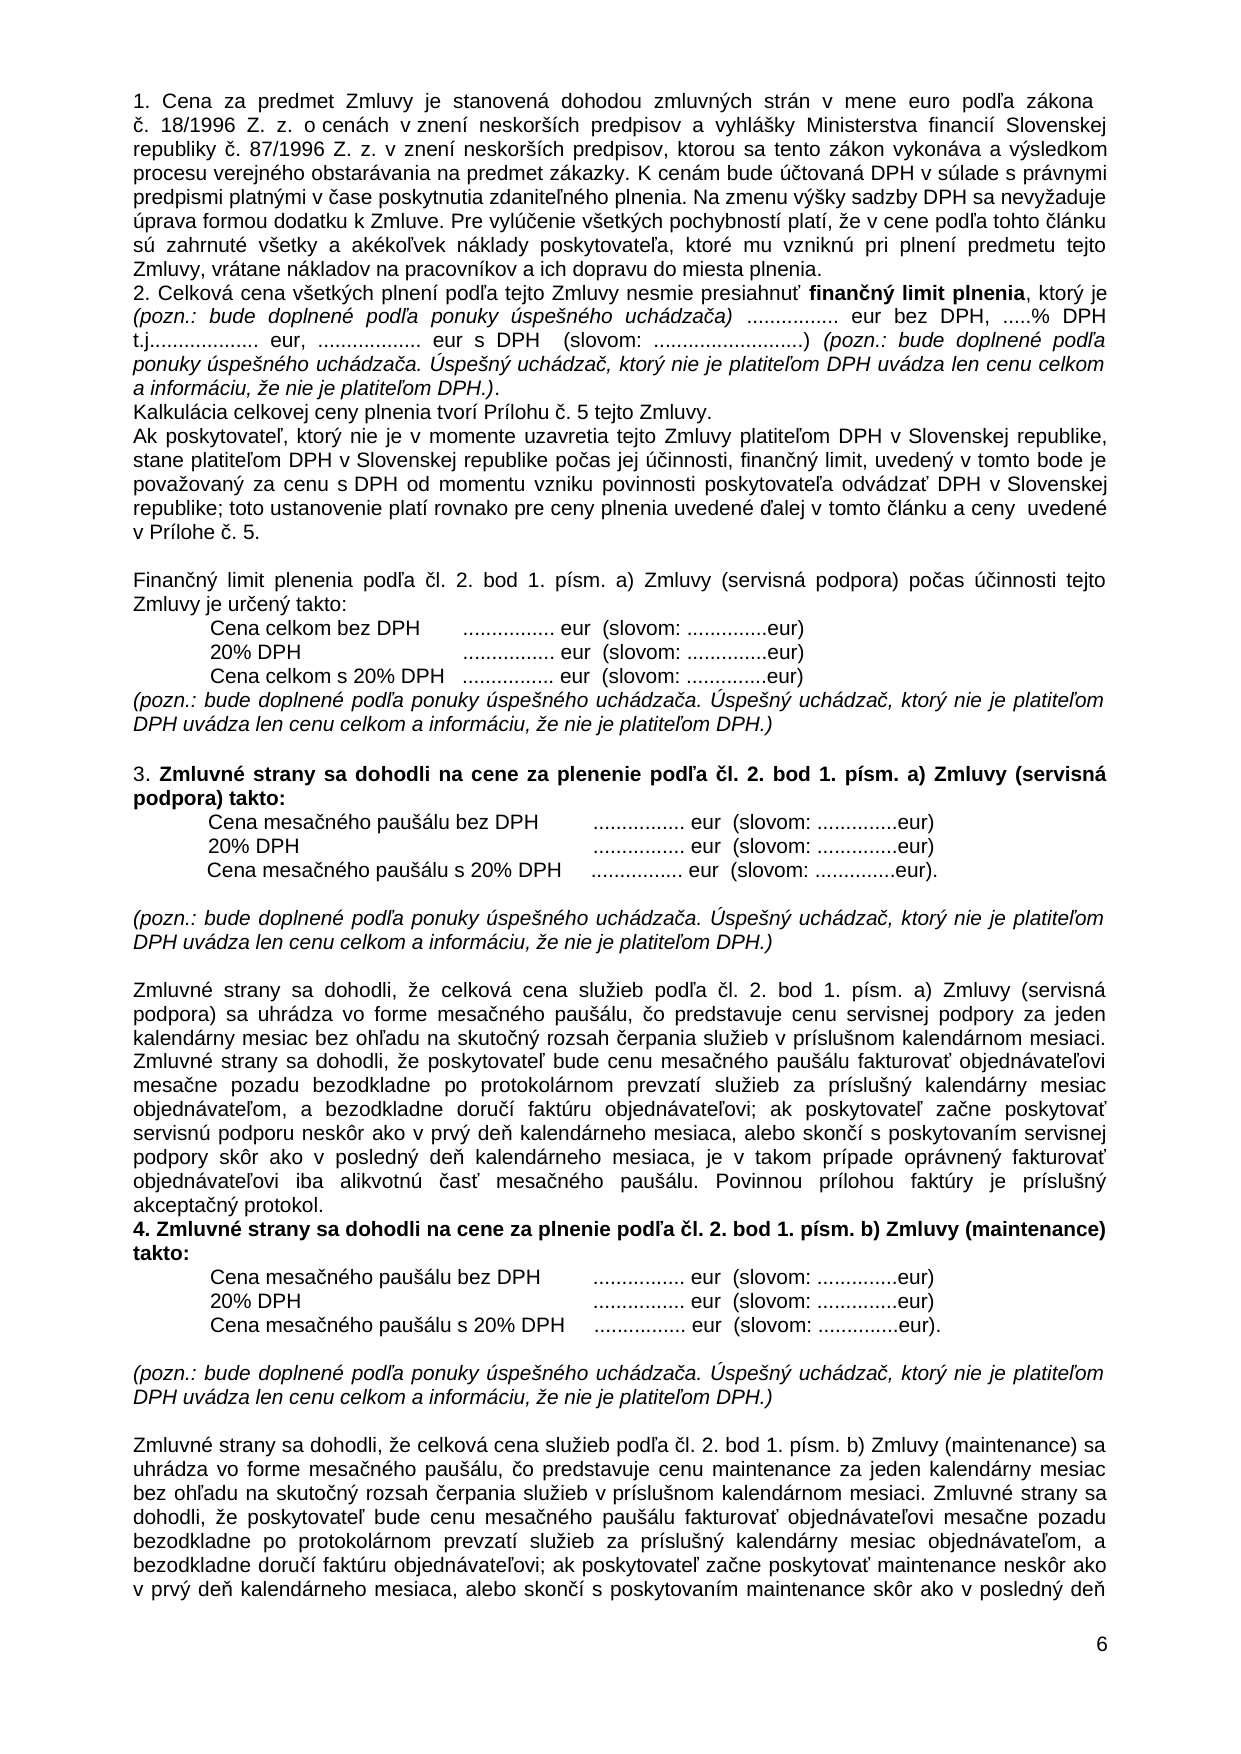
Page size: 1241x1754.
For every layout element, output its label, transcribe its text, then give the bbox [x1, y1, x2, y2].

text Zmluvné strany sa dohodli, že celková cena služieb podľa čl. 2. bod 1. písm. a) Zmluvy (servisná podpora) sa uhrádza vo forme mesačného paušálu, čo predstavuje cenu servisnej podpory za jeden kalendárny mesiac bez ohľadu na skutočný rozsah čerpania služieb v príslušnom kalendárnom mesiaci. Zmluvné strany sa dohodli, že poskytovateľ bude cenu mesačného paušálu fakturovať objednávateľovi mesačne pozadu bezodkladne po protokolárnom prevzatí služieb za príslušný kalendárny mesiac objednávateľom, a bezodkladne doručí faktúru objednávateľovi; ak poskytovateľ začne poskytovať servisnú podporu neskôr ako v prvý deň kalendárneho mesiaca, alebo skončí s poskytovaním servisnej podpory skôr ako v posledný deň kalendárneho mesiaca, je v takom prípade oprávnený fakturovať objednávateľovi iba alikvotnú časť mesačného paušálu. Povinnou prílohou faktúry je príslušný akceptačný protokol. [133, 977, 1107, 1217]
text 20% DPH ................ eur (slovom: ..............eur) [210, 1289, 1107, 1313]
text 20% DPH ................ eur (slovom: ..............eur) [210, 640, 1107, 664]
text Cena mesačného paušálu s 20% DPH ................ eur (slovom: ..............eur). [133, 858, 1107, 882]
text Cena celkom s 20% DPH ................ eur (slovom: ..............eur) [210, 664, 1107, 688]
text Cena mesačného paušálu bez DPH ................ eur (slovom: ..............eur) [210, 1265, 1107, 1289]
list 3. Zmluvné strany sa dohodli na cene za plenenie podľa čl. 2. bod 1. písm. a) Zmluvy (servisná podpora) takto: [133, 759, 1107, 810]
text Finančný limit plenenia podľa čl. 2. bod 1. písm. a) Zmluvy (servisná podpora) počas účinnosti tejto Zmluvy je určený takto: [133, 568, 1107, 616]
text 1. Cena za predmet Zmluvy je stanovená dohodou zmluvných strán v mene euro podľa zákona č. 18/1996 Z. z. o cenách v znení neskorších predpisov a vyhlášky Ministerstva financií Slovenskej republiky č. 87/1996 Z. z. v znení neskorších predpisov, ktorou sa tento zákon vykonáva a výsledkom procesu verejného obstarávania na predmet zákazky. K cenám bude účtovaná DPH v súlade s právnymi predpismi platnými v čase poskytnutia zdaniteľného plnenia. Na zmenu výšky sadzby DPH sa nevyžaduje úprava formou dodatku k Zmluve. Pre vylúčenie všetkých pochybností platí, že v cene podľa tohto článku sú zahrnuté všetky a akékoľvek náklady poskytovateľa, ktoré mu vzniknú pri plnení predmetu tejto Zmluvy, vrátane nákladov na pracovníkov a ich dopravu do miesta plnenia. [133, 89, 1107, 280]
text Kalkulácia celkovej ceny plnenia tvorí Prílohu č. 5 tejto Zmluvy. [133, 400, 1107, 424]
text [133, 1433, 1107, 1600]
list 20% DPH ................ eur (slovom: ..............eur) [208, 834, 1107, 858]
text Cena celkom bez DPH ................ eur (slovom: ..............eur) [210, 616, 1107, 640]
list 4. Zmluvné strany sa dohodli na cene za plnenie podľa čl. 2. bod 1. písm. b) Zmluvy (maintenance) takto: [133, 1217, 1107, 1265]
text Ak poskytovateľ, ktorý nie je v momente uzavretia tejto Zmluvy platiteľom DPH v Slovenskej republike, stane platiteľom DPH v Slovenskej republike počas jej účinnosti, finančný limit, uvedený v tomto bode je považovaný za cenu s DPH od momentu vzniku povinnosti poskytovateľa odvádzať DPH v Slovenskej republike; toto ustanovenie platí rovnako pre ceny plnenia uvedené ďalej v tomto článku a ceny uvedené v Prílohe č. 5. [133, 424, 1107, 544]
text Cena mesačného paušálu s 20% DPH ................ eur (slovom: ..............eur). [210, 1313, 1107, 1337]
text 2. Celková cena všetkých plnení podľa tejto Zmluvy nesmie presiahnuť finančný limit plnenia, ktorý je (pozn.: bude doplnené podľa ponuky úspešného uchádzača) ................ eur bez DPH, .....% DPH t.j................... eur, .................. eur s DPH (slovom: ..........................) (pozn.: bude doplnené podľa ponuky úspešného uchádzača. Úspešný uchádzač, ktorý nie je platiteľom DPH uvádza len cenu celkom a informáciu, že nie je platiteľom DPH.). [133, 280, 1107, 400]
list Cena mesačného paušálu bez DPH ................ eur (slovom: ..............eur) [208, 810, 1107, 834]
